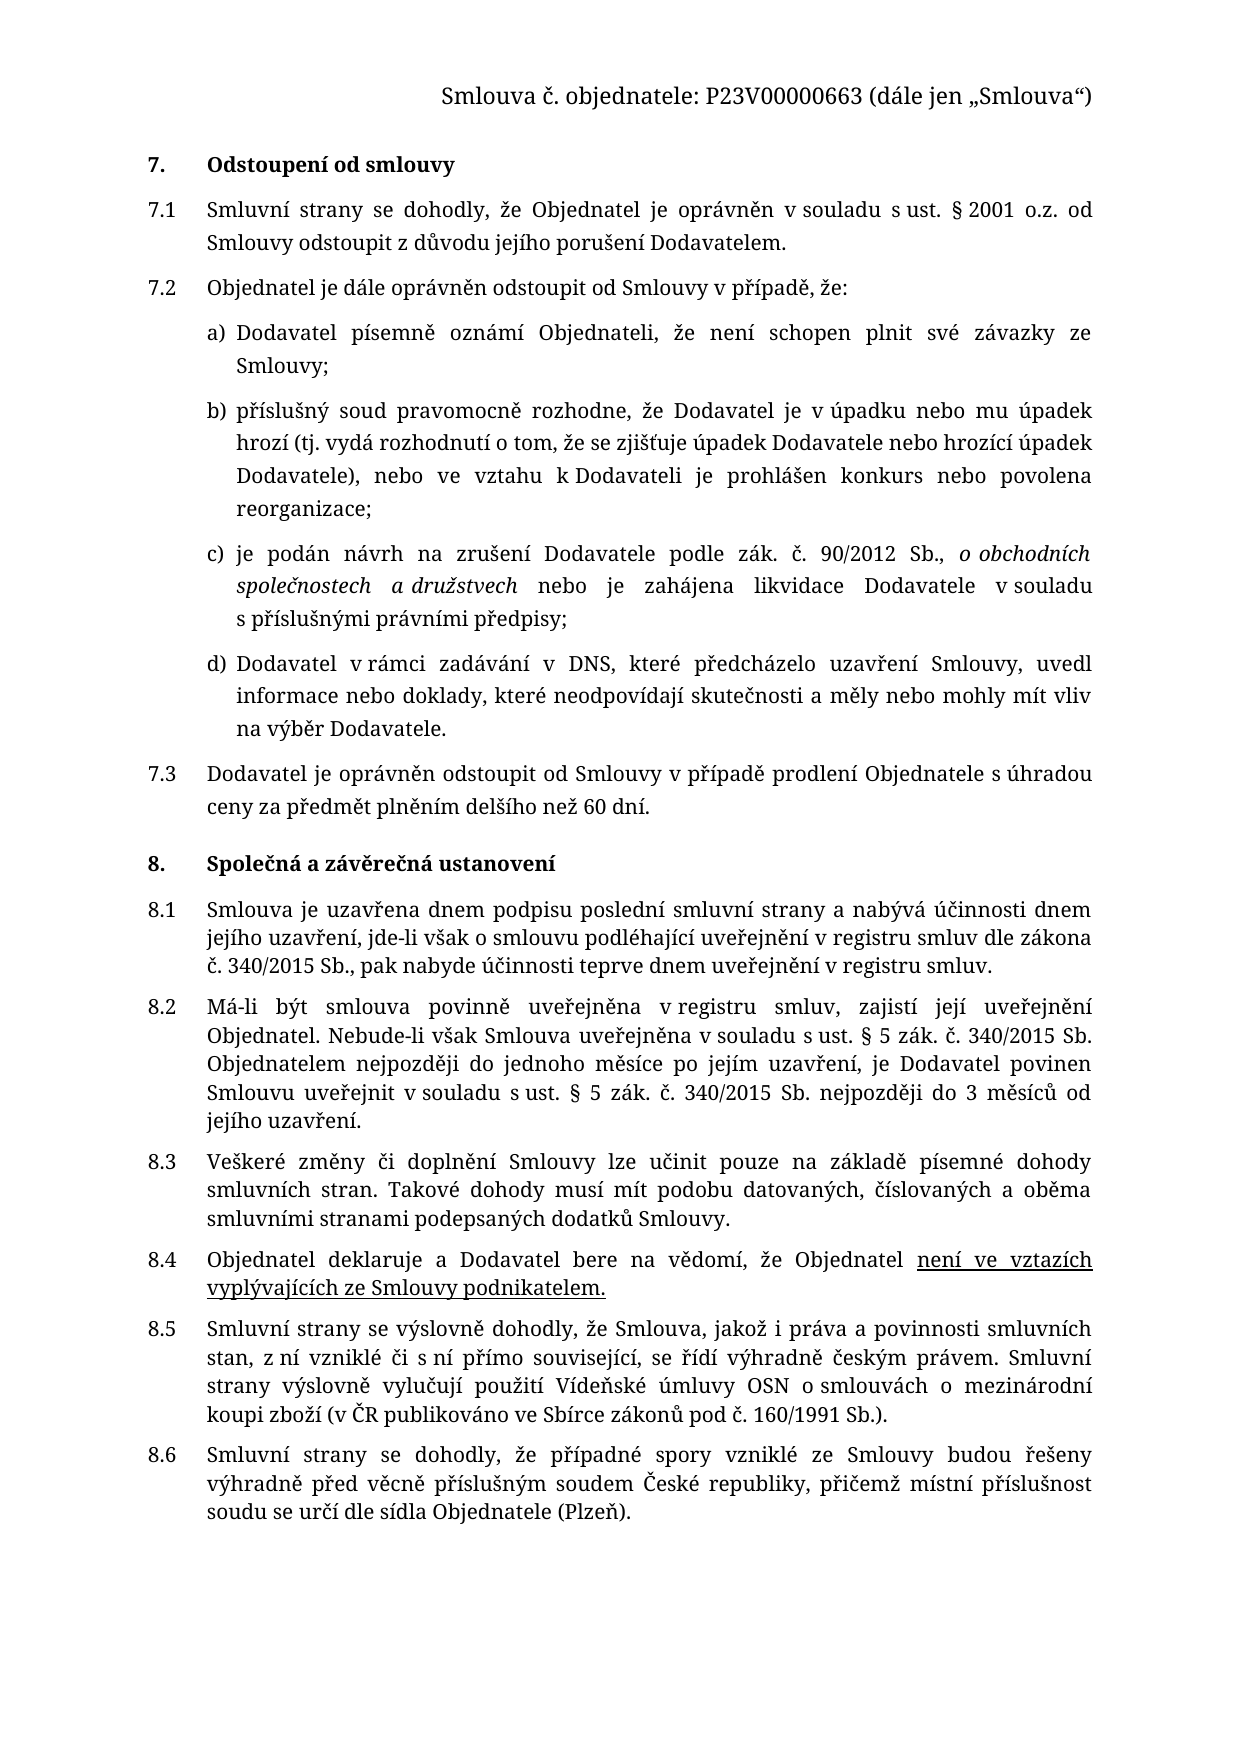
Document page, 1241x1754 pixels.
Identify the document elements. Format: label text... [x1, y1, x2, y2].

list Smluvní strany se výslovně dohodly, že Smlouva, jakož i práva a povinnosti smluvních stan, z ní vzniklé či s ní přímo související, se řídí výhradně českým právem. Smluvní strany výslovně vylučují použití Vídeňské úmluvy OSN o smlouvách o mezinárodní koupi zboží (v ČR publikováno ve Sbírce zákonů pod č. 160/1991 Sb.). [148, 1314, 1093, 1428]
list Má-li být smlouva povinně uveřejněna v registru smluv, zajistí její uveřejnění Objednatel. Nebude-li však Smlouva uveřejněna v souladu s ust. § 5 zák. č. 340/2015 Sb. Objednatelem nejpozději do jednoho měsíce po jejím uzavření, je Dodavatel povinen Smlouvu uveřejnit v souladu s ust. § 5 zák. č. 340/2015 Sb. nejpozději do 3 měsíců od jejího uzavření. [148, 992, 1093, 1135]
list Dodavatel v rámci zadávání v DNS, které předcházelo uzavření Smlouvy, uvedl informace nebo doklady, které neodpovídají skutečnosti a měly nebo mohly mít vliv na výběr Dodavatele. [207, 649, 1093, 743]
list je podán návrh na zrušení Dodavatele podle zák. č. 90/2012 Sb., o obchodních společnostech a družstvech nebo je zahájena likvidace Dodavatele v souladu s příslušnými právními předpisy; [207, 539, 1093, 632]
list Dodavatel je oprávněn odstoupit od Smlouvy v případě prodlení Objednatele s úhradou ceny za předmět plněním delšího než 60 dní. [148, 759, 1093, 820]
list Smluvní strany se dohodly, že Objednatel je oprávněn v souladu s ust. § 2001 o.z. od Smlouvy odstoupit z důvodu jejího porušení Dodavatelem. [148, 195, 1093, 256]
list příslušný soud pravomocně rozhodne, že Dodavatel je v úpadku nebo mu úpadek hrozí (tj. vydá rozhodnutí o tom, že se zjišťuje úpadek Dodavatele nebo hrozící úpadek Dodavatele), nebo ve vztahu k Dodavateli je prohlášen konkurs nebo povolena reorganizace; [207, 396, 1093, 522]
list Objednatel je dále oprávněn odstoupit od Smlouvy v případě, že: [148, 273, 1093, 301]
list Objednatel deklaruje a Dodavatel bere na vědomí, že Objednatel není ve vztazích vyplývajících ze Smlouvy podnikatelem. [148, 1245, 1093, 1302]
list Společná a závěrečná ustanovení [148, 849, 1093, 878]
list Veškeré změny či doplnění Smlouvy lze učinit pouze na základě písemné dohody smluvních stran. Takové dohody musí mít podobu datovaných, číslovaných a oběma smluvními stranami podepsaných dodatků Smlouvy. [148, 1147, 1093, 1232]
list Odstoupení od smlouvy [148, 150, 1093, 179]
list Smlouva je uzavřena dnem podpisu poslední smluvní strany a nabývá účinnosti dnem jejího uzavření, jde-li však o smlouvu podléhající uveřejnění v registru smluv dle zákona č. 340/2015 Sb., pak nabyde účinnosti teprve dnem uveřejnění v registru smluv. [148, 895, 1093, 980]
list Smluvní strany se dohodly, že případné spory vzniklé ze Smlouvy budou řešeny výhradně před věcně příslušným soudem České republiky, přičemž místní příslušnost soudu se určí dle sídla Objednatele (Plzeň). [148, 1441, 1093, 1526]
list Dodavatel písemně oznámí Objednateli, že není schopen plnit své závazky ze Smlouvy; [207, 318, 1093, 379]
